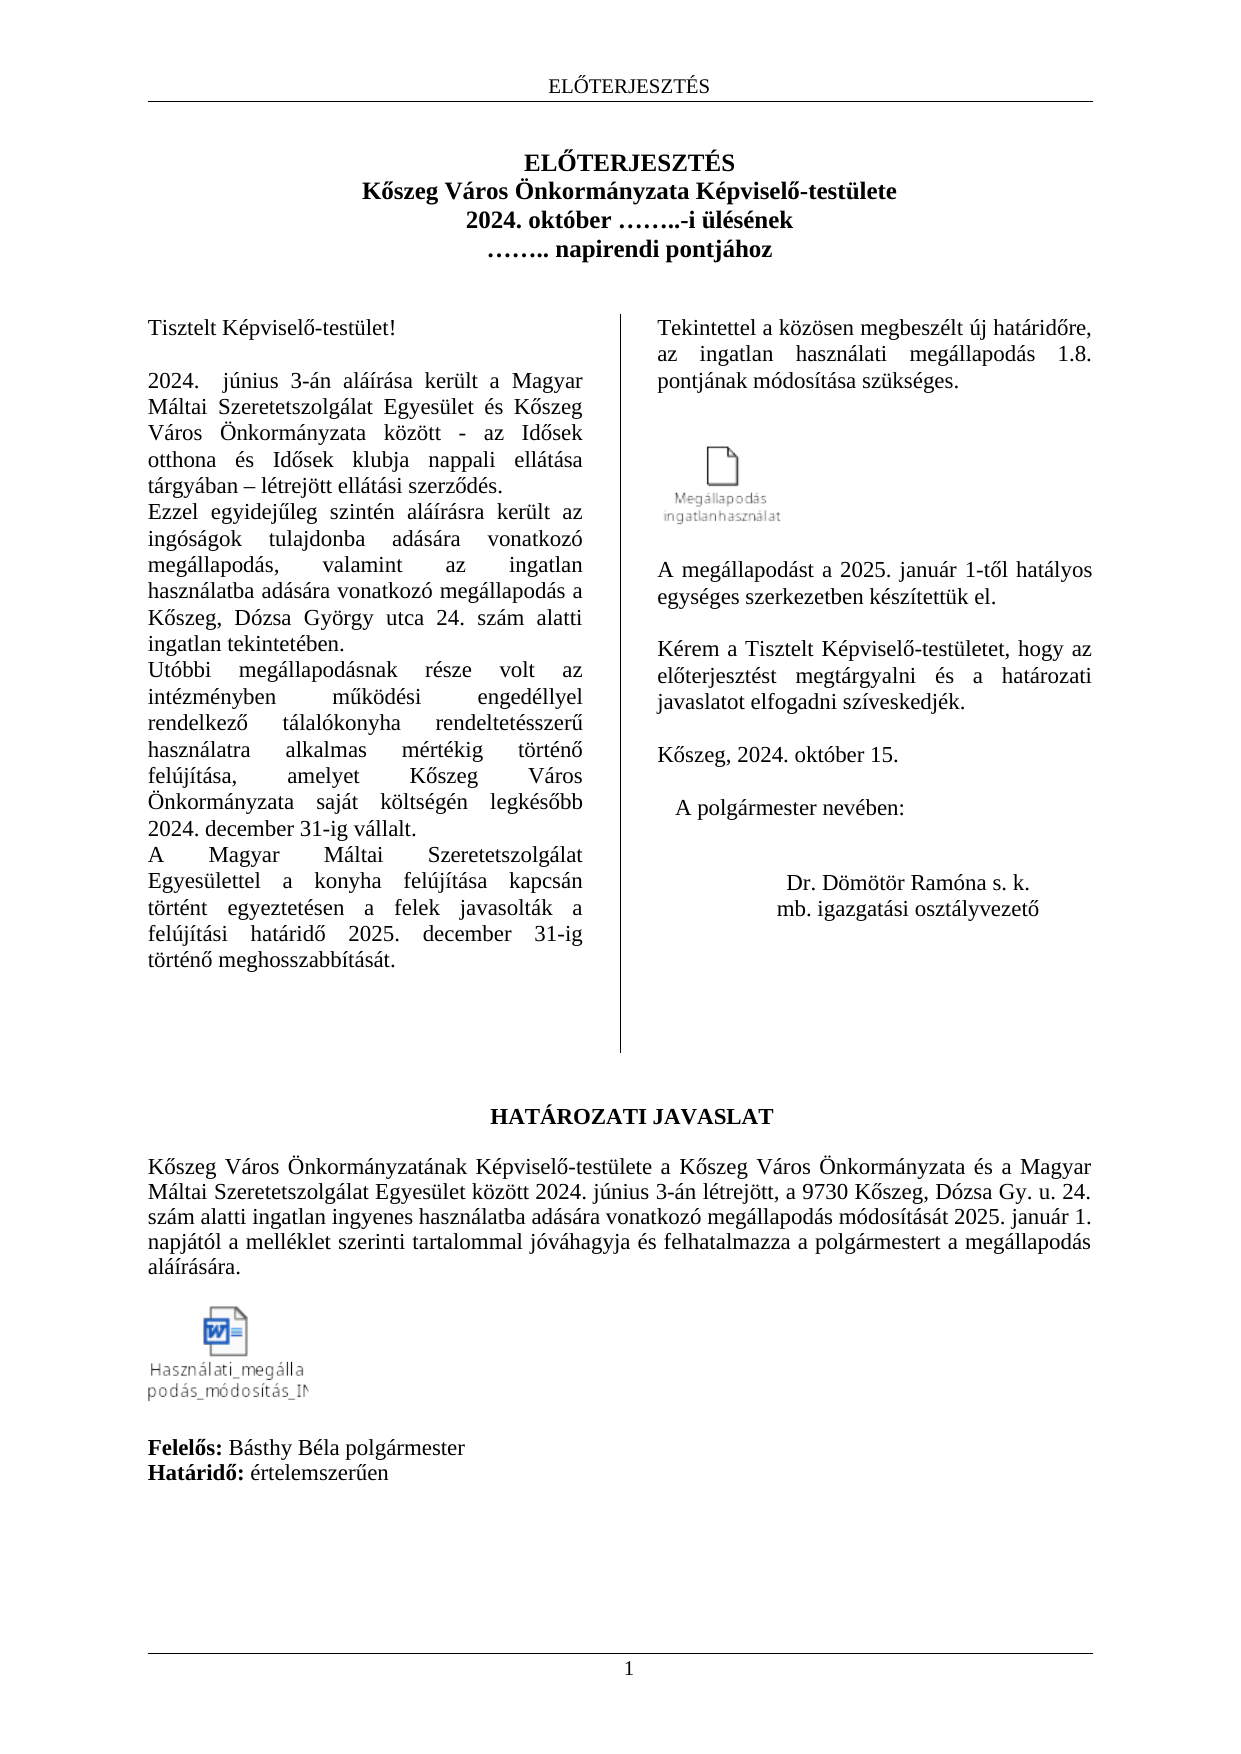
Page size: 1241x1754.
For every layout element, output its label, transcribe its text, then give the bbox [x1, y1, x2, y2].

text Határidő: értelemszerűen [148, 1461, 1093, 1486]
text 2024. június 3-án aláírása került a Magyar Máltai Szeretetszolgálat Egyesület és Kőszeg Város Önkormányzata között - az Idősek otthona és Idősek klubja nappali ellátása tárgyában – létrejött ellátási szerződés. [148, 367, 583, 498]
text A Magyar Máltai Szeretetszolgálat Egyesülettel a konyha felújítása kapcsán történt egyeztetésen a felek javasolták a felújítási határidő 2025. december 31-ig történő meghosszabbítását. [148, 841, 583, 973]
text Kőszeg Város Önkormányzata Képviselő-testülete [148, 176, 1093, 205]
text Kőszeg Város Önkormányzatának Képviselő-testülete a Kőszeg Város Önkormányzata és a Magyar Máltai Szeretetszolgálat Egyesület között 2024. június 3-án létrejött, a 9730 Kőszeg, Dózsa Gy. u. 24. szám alatti ingatlan ingyenes használatba adására vonatkozó megállapodás módosítását 2025. január 1. napjától a melléklet szerinti tartalommal jóváhagyja és felhatalmazza a polgármestert a megállapodás aláírására. [148, 1154, 1093, 1279]
text Dr. Dömötör Ramóna s. k. [657, 870, 1093, 895]
text 2024. október ……..-i ülésének [148, 205, 1093, 234]
text A megállapodást a 2025. január 1-től hatályos egységes szerkezetben készítettük el. [657, 556, 1093, 609]
text mb. igazgatási osztályvezető [657, 895, 1093, 921]
text A polgármester nevében: [657, 794, 1093, 820]
text …….. napirendi pontjához [148, 234, 1093, 263]
text Utóbbi megállapodásnak része volt az intézményben működési engedéllyel rendelkező tálalókonyha rendeltetésszerű használatra alkalmas mértékig történő felújítása, amelyet Kőszeg Város Önkormányzata saját költségén legkésőbb 2024. december 31-ig vállalt. [148, 657, 583, 841]
text Kőszeg, 2024. október 15. [657, 741, 1093, 767]
text Tisztelt Képviselő-testület! [148, 314, 583, 340]
text Ezzel egyidejűleg szintén aláírásra került az ingóságok tulajdonba adására vonatkozó megállapodás, valamint az ingatlan használatba adására vonatkozó megállapodás a Kőszeg, Dózsa György utca 24. szám alatti ingatlan tekintetében. [148, 498, 583, 657]
text Felelős: Básthy Béla polgármester [148, 1436, 1093, 1461]
text ELŐTERJESZTÉS [148, 148, 1093, 176]
text Kérem a Tisztelt Képviselő-testületet, hogy az előterjesztést megtárgyalni és a határozati javaslatot elfogadni szíveskedjék. [657, 636, 1093, 714]
text Tekintettel a közösen megbeszélt új határidőre, az ingatlan használati megállapodás 1.8. pontjának módosítása szükséges. [657, 314, 1093, 393]
text HATÁROZATI JAVASLAT [148, 1104, 1093, 1129]
